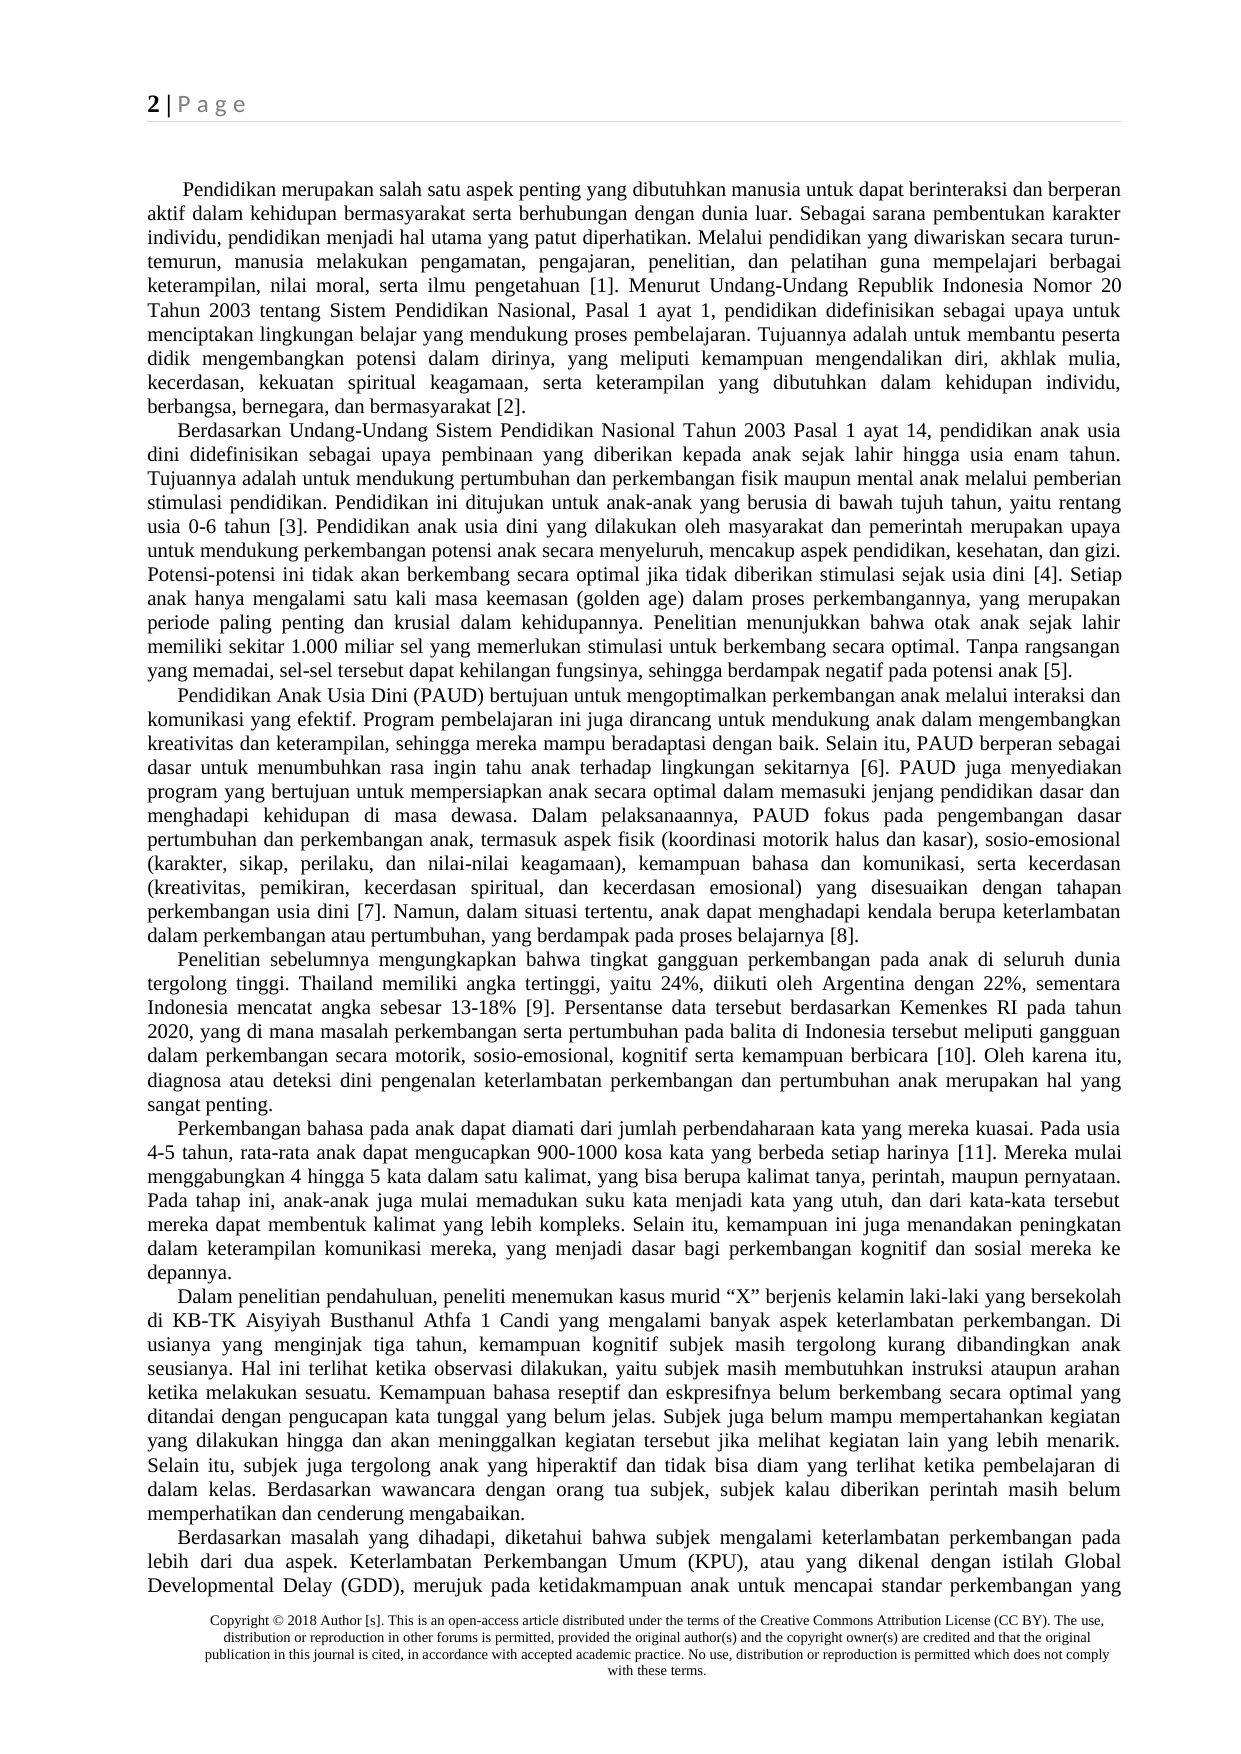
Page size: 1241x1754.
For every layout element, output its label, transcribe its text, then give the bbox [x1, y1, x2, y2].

text Pendidikan merupakan salah satu aspek penting yang dibutuhkan manusia untuk dapat berinteraksi dan berperan aktif dalam kehidupan bermasyarakat serta berhubungan dengan dunia luar. Sebagai sarana pembentukan karakter individu, pendidikan menjadi hal utama yang patut diperhatikan. Melalui pendidikan yang diwariskan secara turun-temurun, manusia melakukan pengamatan, pengajaran, penelitian, dan pelatihan guna mempelajari berbagai keterampilan, nilai moral, serta ilmu pengetahuan [1]. Menurut Undang-Undang Republik Indonesia Nomor 20 Tahun 2003 tentang Sistem Pendidikan Nasional, Pasal 1 ayat 1, pendidikan didefinisikan sebagai upaya untuk menciptakan lingkungan belajar yang mendukung proses pembelajaran. Tujuannya adalah untuk membantu peserta didik mengembangkan potensi dalam dirinya, yang meliputi kemampuan mengendalikan diri, akhlak mulia, kecerdasan, kekuatan spiritual keagamaan, serta keterampilan yang dibutuhkan dalam kehidupan individu, berbangsa, bernegara, dan bermasyarakat [2]. [147, 177, 1122, 418]
text Berdasarkan Undang-Undang Sistem Pendidikan Nasional Tahun 2003 Pasal 1 ayat 14, pendidikan anak usia dini didefinisikan sebagai upaya pembinaan yang diberikan kepada anak sejak lahir hingga usia enam tahun. Tujuannya adalah untuk mendukung pertumbuhan dan perkembangan fisik maupun mental anak melalui pemberian stimulasi pendidikan. Pendidikan ini ditujukan untuk anak-anak yang berusia di bawah tujuh tahun, yaitu rentang usia 0-6 tahun [3]. Pendidikan anak usia dini yang dilakukan oleh masyarakat dan pemerintah merupakan upaya untuk mendukung perkembangan potensi anak secara menyeluruh, mencakup aspek pendidikan, kesehatan, dan gizi. Potensi-potensi ini tidak akan berkembang secara optimal jika tidak diberikan stimulasi sejak usia dini [4]. Setiap anak hanya mengalami satu kali masa keemasan (golden age) dalam proses perkembangannya, yang merupakan periode paling penting dan krusial dalam kehidupannya. Penelitian menunjukkan bahwa otak anak sejak lahir memiliki sekitar 1.000 miliar sel yang memerlukan stimulasi untuk berkembang secara optimal. Tanpa rangsangan yang memadai, sel-sel tersebut dapat kehilangan fungsinya, sehingga berdampak negatif pada potensi anak [5]. [147, 418, 1122, 682]
text Penelitian sebelumnya mengungkapkan bahwa tingkat gangguan perkembangan pada anak di seluruh dunia tergolong tinggi. Thailand memiliki angka tertinggi, yaitu 24%, diikuti oleh Argentina dengan 22%, sementara Indonesia mencatat angka sebesar 13-18% [9]. Persentanse data tersebut berdasarkan Kemenkes RI pada tahun 2020, yang di mana masalah perkembangan serta pertumbuhan pada balita di Indonesia tersebut meliputi gangguan dalam perkembangan secara motorik, sosio-emosional, kognitif serta kemampuan berbicara [10]. Oleh karena itu, diagnosa atau deteksi dini pengenalan keterlambatan perkembangan dan pertumbuhan anak merupakan hal yang sangat penting. [147, 947, 1122, 1116]
text Dalam penelitian pendahuluan, peneliti menemukan kasus murid “X” berjenis kelamin laki-laki yang bersekolah di KB-TK Aisyiyah Busthanul Athfa 1 Candi yang mengalami banyak aspek keterlambatan perkembangan. Di usianya yang menginjak tiga tahun, kemampuan kognitif subjek masih tergolong kurang dibandingkan anak seusianya. Hal ini terlihat ketika observasi dilakukan, yaitu subjek masih membutuhkan instruksi ataupun arahan ketika melakukan sesuatu. Kemampuan bahasa reseptif dan eskpresifnya belum berkembang secara optimal yang ditandai dengan pengucapan kata tunggal yang belum jelas. Subjek juga belum mampu mempertahankan kegiatan yang dilakukan hingga dan akan meninggalkan kegiatan tersebut jika melihat kegiatan lain yang lebih menarik. Selain itu, subjek juga tergolong anak yang hiperaktif dan tidak bisa diam yang terlihat ketika pembelajaran di dalam kelas. Berdasarkan wawancara dengan orang tua subjek, subjek kalau diberikan perintah masih belum memperhatikan dan cenderung mengabaikan. [147, 1284, 1122, 1525]
text Perkembangan bahasa pada anak dapat diamati dari jumlah perbendaharaan kata yang mereka kuasai. Pada usia 4-5 tahun, rata-rata anak dapat mengucapkan 900-1000 kosa kata yang berbeda setiap harinya [11]. Mereka mulai menggabungkan 4 hingga 5 kata dalam satu kalimat, yang bisa berupa kalimat tanya, perintah, maupun pernyataan. Pada tahap ini, anak-anak juga mulai memadukan suku kata menjadi kata yang utuh, dan dari kata-kata tersebut mereka dapat membentuk kalimat yang lebih kompleks. Selain itu, kemampuan ini juga menandakan peningkatan dalam keterampilan komunikasi mereka, yang menjadi dasar bagi perkembangan kognitif dan sosial mereka ke depannya. [147, 1116, 1122, 1284]
text Pendidikan Anak Usia Dini (PAUD) bertujuan untuk mengoptimalkan perkembangan anak melalui interaksi dan komunikasi yang efektif. Program pembelajaran ini juga dirancang untuk mendukung anak dalam mengembangkan kreativitas dan keterampilan, sehingga mereka mampu beradaptasi dengan baik. Selain itu, PAUD berperan sebagai dasar untuk menumbuhkan rasa ingin tahu anak terhadap lingkungan sekitarnya [6]. PAUD juga menyediakan program yang bertujuan untuk mempersiapkan anak secara optimal dalam memasuki jenjang pendidikan dasar dan menghadapi kehidupan di masa dewasa. Dalam pelaksanaannya, PAUD fokus pada pengembangan dasar pertumbuhan dan perkembangan anak, termasuk aspek fisik (koordinasi motorik halus dan kasar), sosio-emosional (karakter, sikap, perilaku, dan nilai-nilai keagamaan), kemampuan bahasa dan komunikasi, serta kecerdasan (kreativitas, pemikiran, kecerdasan spiritual, dan kecerdasan emosional) yang disesuaikan dengan tahapan perkembangan usia dini [7]. Namun, dalam situasi tertentu, anak dapat menghadapi kendala berupa keterlambatan dalam perkembangan atau pertumbuhan, yang berdampak pada proses belajarnya [8]. [147, 682, 1122, 947]
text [147, 1525, 1122, 1597]
